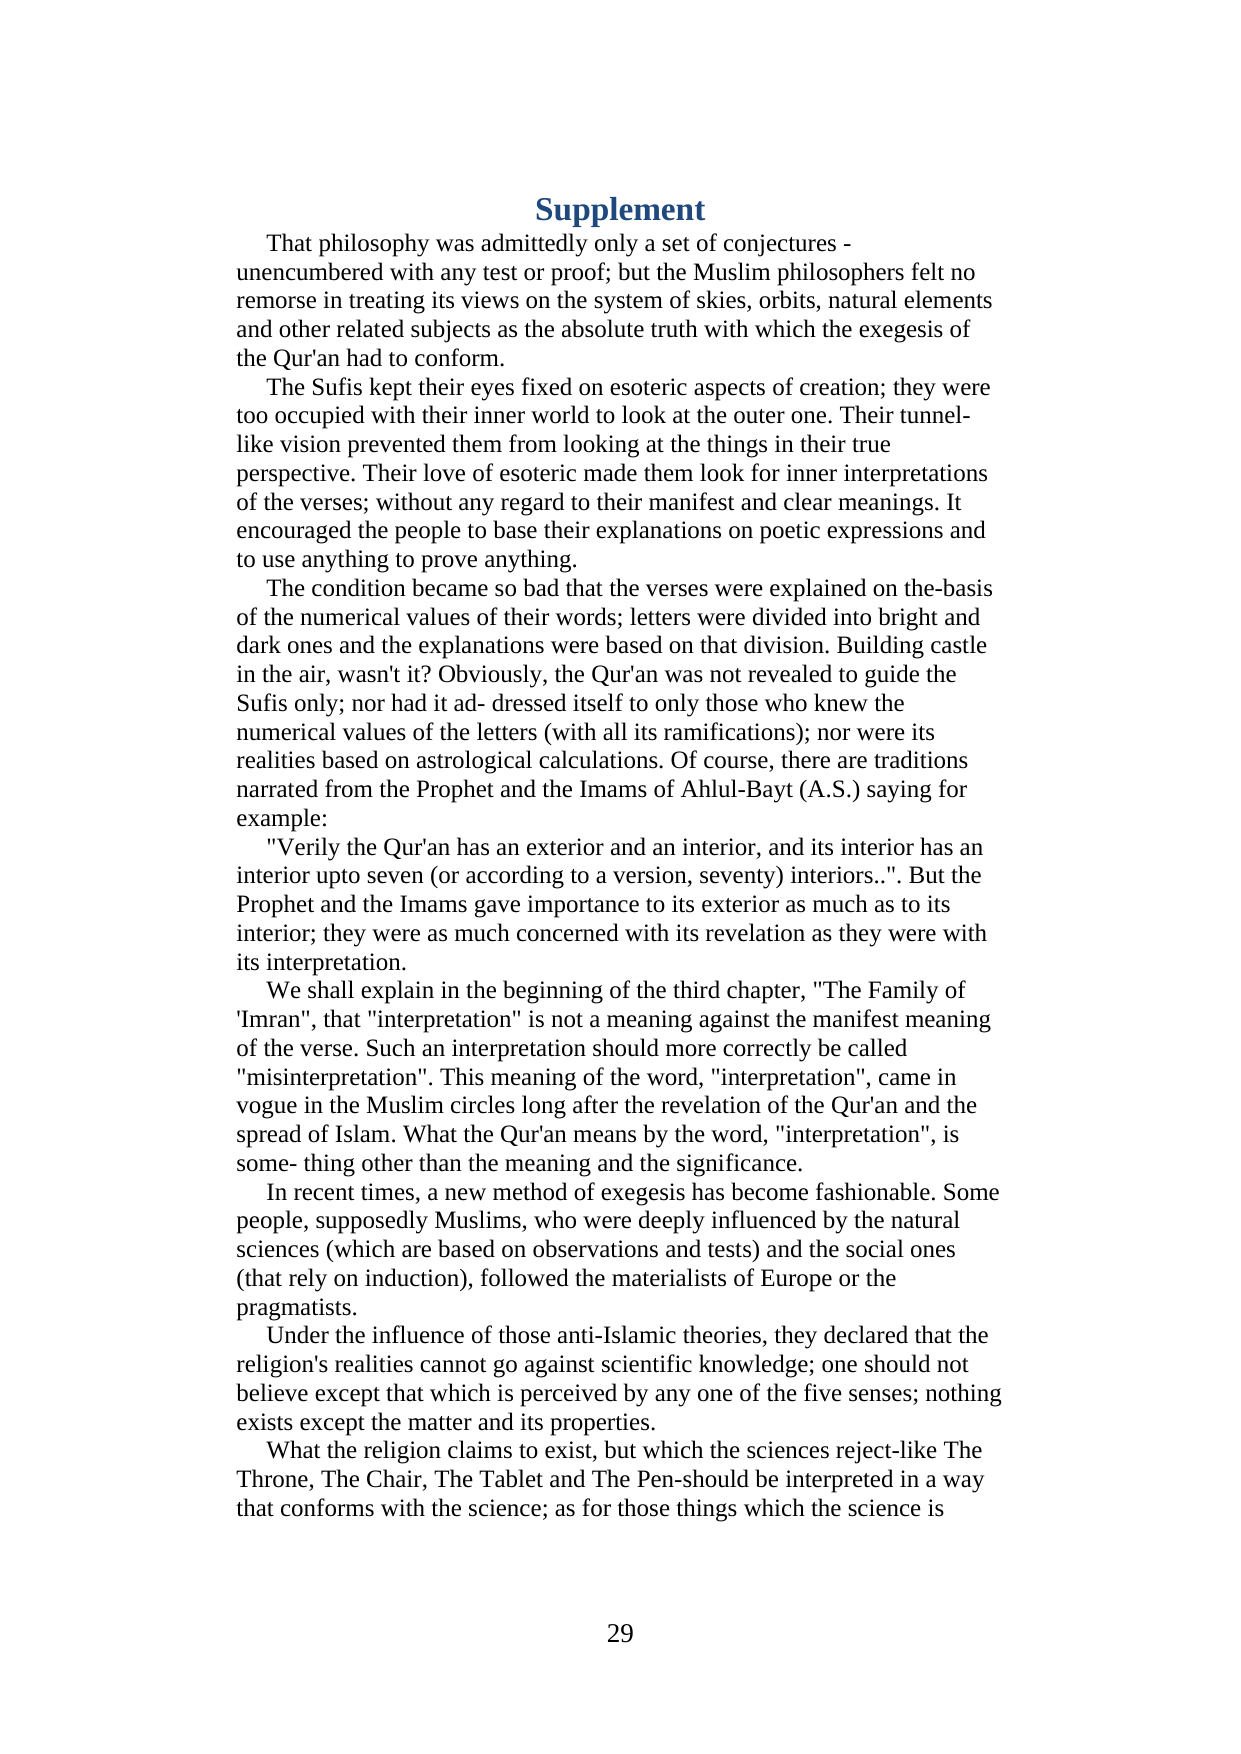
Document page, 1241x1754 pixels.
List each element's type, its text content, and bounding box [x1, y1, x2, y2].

text "Verily the Qur'an has an exterior and an interior, and its interior has an interior upto seven (or according to a version, seventy) interiors..". But the Prophet and the Imams gave importance to its exterior as much as to its interior; they were as much concerned with its revelation as they were with its interpretation. [236, 832, 1004, 976]
text The condition became so bad that the verses were explained on the-basis of the numerical values of their words; letters were divided into bright and dark ones and the explanations were based on that division. Building castle in the air, wasn't it? Obviously, the Qur'an was not revealed to guide the Sufis only; nor had it ad- dressed itself to only those who knew the numerical values of the letters (with all its ramifications); nor were its realities based on astrological calculations. Of course, there are traditions narrated from the Prophet and the Imams of Ahlul-Bayt (A.S.) saying for example: [236, 573, 1004, 832]
text In recent times, a new method of exegesis has become fashionable. Some people, supposedly Muslims, who were deeply influenced by the natural sciences (which are based on observations and tests) and the social ones (that rely on induction), followed the materialists of Europe or the pragmatists. [236, 1177, 1004, 1321]
text Under the influence of those anti-Islamic theories, they declared that the religion's realities cannot go against scientific knowledge; one should not believe except that which is perceived by any one of the five senses; nothing exists except the matter and its properties. [236, 1321, 1004, 1436]
text We shall explain in the beginning of the third chapter, "The Family of 'Imran", that "interpretation" is not a meaning against the manifest meaning of the verse. Such an interpretation should more correctly be called "misinterpretation". This meaning of the word, "interpretation", came in vogue in the Muslim circles long after the revelation of the Qur'an and the spread of Islam. What the Qur'an means by the word, "interpretation", is some- thing other than the meaning and the significance. [236, 976, 1004, 1177]
text The Sufis kept their eyes fixed on esoteric aspects of creation; they were too occupied with their inner world to look at the outer one. Their tunnel-like vision prevented them from looking at the things in their true perspective. Their love of esoteric made them look for inner interpretations of the verses; without any regard to their manifest and clear meanings. It encouraged the people to base their explanations on poetic expressions and to use anything to prove anything. [236, 372, 1004, 573]
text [236, 1436, 1004, 1522]
text That philosophy was admittedly only a set of conjectures - unencumbered with any test or proof; but the Muslim philosophers felt no remorse in treating its views on the system of skies, orbits, natural elements and other related subjects as the absolute truth with which the exegesis of the Qur'an had to conform. [236, 228, 1004, 372]
subtitle Supplement [236, 190, 1004, 228]
